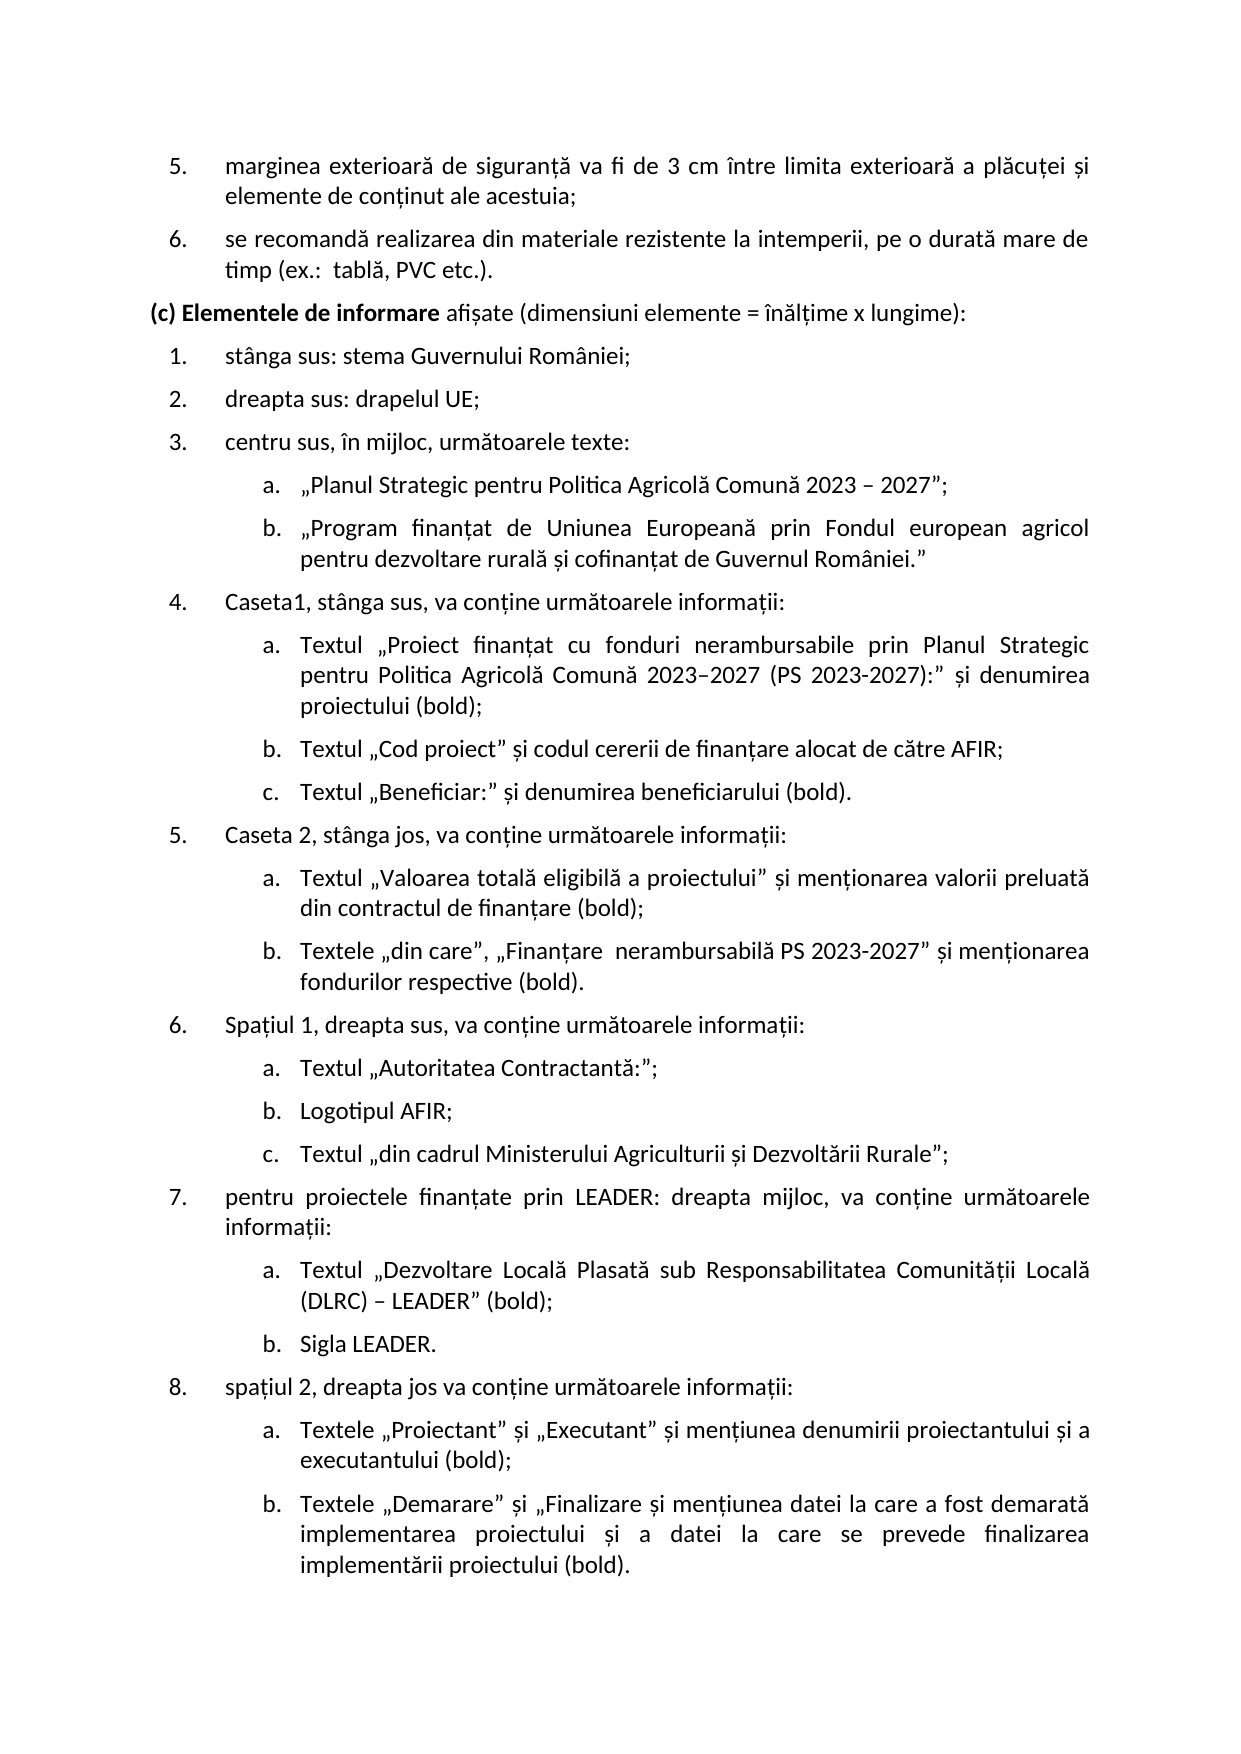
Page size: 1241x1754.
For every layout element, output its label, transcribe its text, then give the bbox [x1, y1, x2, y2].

list centru sus, în mijloc, următoarele texte: [187, 426, 1090, 457]
text (c) Elementele de informare afișate (dimensiuni elemente = înălțime x lungime): [150, 297, 1090, 328]
list Textul „Cod proiect” și codul cererii de finanțare alocat de către AFIR; [262, 733, 1090, 763]
list Textul „Dezvoltare Locală Plasată sub Responsabilitatea Comunității Locală (DLRC) – LEADER” (bold); [262, 1254, 1090, 1316]
list Spațiul 1, dreapta sus, va conține următoarele informații: [187, 1009, 1090, 1039]
list se recomandă realizarea din materiale rezistente la intemperii, pe o durată mare de timp (ex.: tablă, PVC etc.). [187, 223, 1090, 284]
list dreapta sus: drapelul UE; [187, 383, 1090, 414]
list Textele „din care”, „Finanțare nerambursabilă PS 2023-2027” și menționarea fondurilor respective (bold). [262, 935, 1090, 996]
list Caseta 2, stânga jos, va conține următoarele informații: [187, 819, 1090, 849]
list Sigla LEADER. [262, 1328, 1090, 1359]
list „Program finanțat de Uniunea Europeană prin Fondul european agricol pentru dezvoltare rurală și cofinanțat de Guvernul României.” [262, 512, 1090, 573]
list stânga sus: stema Guvernului României; [187, 340, 1090, 371]
list marginea exterioară de siguranță va fi de 3 cm între limita exterioară a plăcuței şi elemente de conținut ale acestuia; [187, 150, 1090, 211]
list pentru proiectele finanțate prin LEADER: dreapta mijloc, va conține următoarele informații: [187, 1181, 1090, 1242]
list Textul „Beneficiar:” și denumirea beneficiarului (bold). [262, 776, 1090, 806]
list Textul „Proiect finanţat cu fonduri nerambursabile prin Planul Strategic pentru Politica Agricolă Comună 2023–2027 (PS 2023-2027):” și denumirea proiectului (bold); [262, 629, 1090, 720]
list Caseta1, stânga sus, va conține următoarele informații: [187, 586, 1090, 616]
list Textele „Proiectant” și „Executant” și mențiunea denumirii proiectantului și a executantului (bold); [262, 1414, 1090, 1475]
list Textul „din cadrul Ministerului Agriculturii şi Dezvoltării Rurale”; [262, 1138, 1090, 1168]
list Textele „Demarare” și „Finalizare și mențiunea datei la care a fost demarată implementarea proiectului și a datei la care se prevede finalizarea implementării proiectului (bold). [262, 1488, 1090, 1579]
list spațiul 2, dreapta jos va conține următoarele informații: [187, 1371, 1090, 1402]
list Textul „Valoarea totală eligibilă a proiectului” și menționarea valorii preluată din contractul de finanțare (bold); [262, 862, 1090, 923]
list „Planul Strategic pentru Politica Agricolă Comună 2023 – 2027”; [262, 469, 1090, 500]
list Logotipul AFIR; [262, 1095, 1090, 1126]
list Textul „Autoritatea Contractantă:”; [262, 1052, 1090, 1082]
